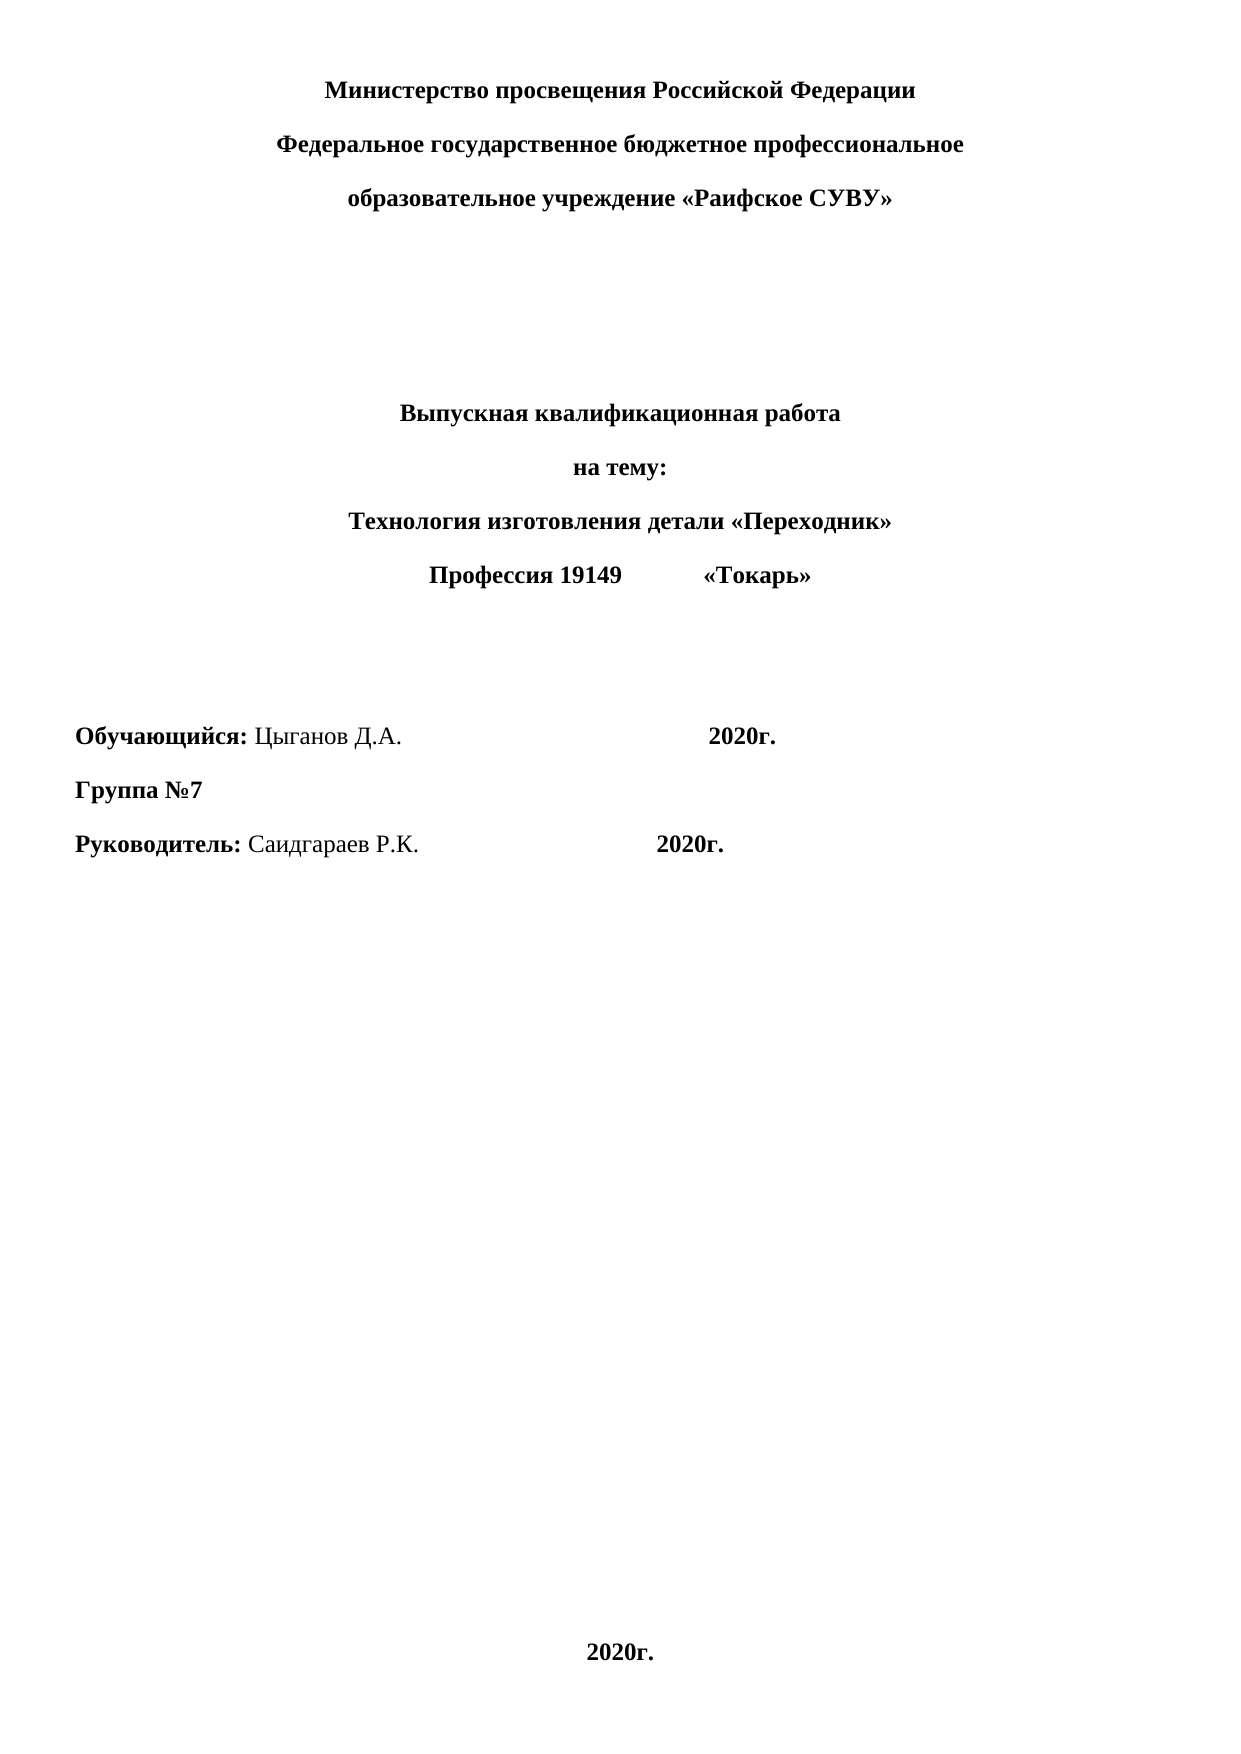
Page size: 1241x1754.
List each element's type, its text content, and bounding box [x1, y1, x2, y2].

text Группа №7 [75, 775, 1165, 804]
text Профессия 19149 «Токарь» [75, 560, 1165, 588]
text Обучающийся: Цыганов Д.А. 2020г. [75, 721, 1165, 750]
text 2020г. [75, 1637, 1165, 1666]
text Руководитель: Саидгараев Р.К. 2020г. [75, 829, 1165, 858]
text Технология изготовления детали «Переходник» [75, 506, 1165, 534]
text Министерство просвещения Российской Федерации [75, 75, 1165, 104]
text образовательное учреждение «Раифское СУВУ» [75, 183, 1165, 211]
text на тему: [75, 452, 1165, 481]
text Выпускная квалификационная работа [75, 398, 1165, 427]
text Федеральное государственное бюджетное профессиональное [75, 129, 1165, 158]
